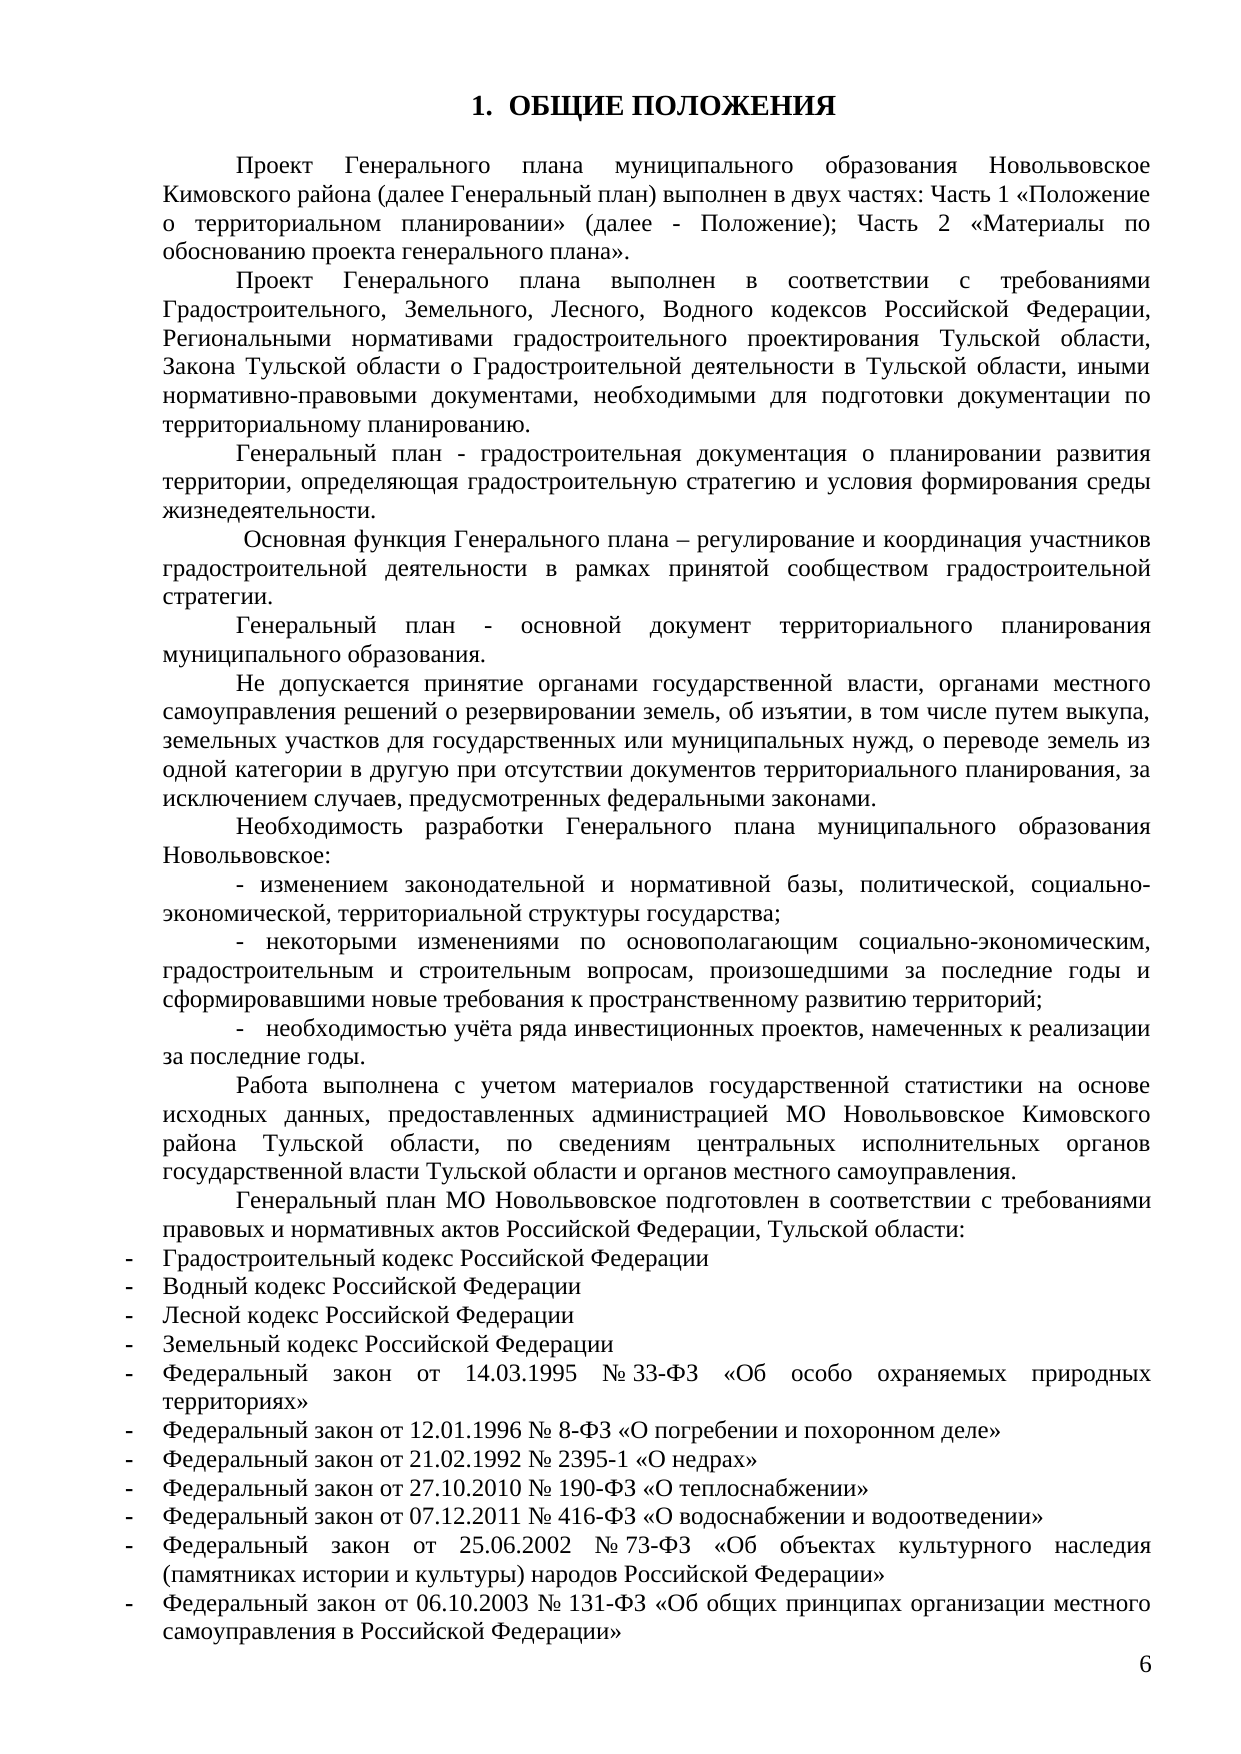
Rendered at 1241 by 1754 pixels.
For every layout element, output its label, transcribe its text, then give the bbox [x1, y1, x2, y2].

text Генеральный план МО Новольвовское подготовлен в соответствии с требованиями правовых и нормативных актов Российской Федерации, Тульской области: [162, 1185, 1152, 1243]
list Федеральный закон от 25.06.2002 № 73-ФЗ «Об объектах культурного наследия (памятниках истории и культуры) народов Российской Федерации» [125, 1530, 1152, 1588]
text Проект Генерального плана муниципального образования Новольвовское Кимовского района (далее Генеральный план) выполнен в двух частях: Часть 1 «Положение о территориальном планировании» (далее - Положение); Часть 2 «Материалы по обоснованию проекта генерального плана». [162, 150, 1152, 265]
text - изменением законодательной и нормативной базы, политической, социально-экономической, территориальной структуры государства; [162, 869, 1152, 926]
text Работа выполнена с учетом материалов государственной статистики на основе исходных данных, предоставленных администрацией МО Новольвовское Кимовского района Тульской области, по сведениям центральных исполнительных органов государственной власти Тульской области и органов местного самоуправления. [162, 1070, 1152, 1185]
list Лесной кодекс Российской Федерации [125, 1300, 1152, 1329]
text Генеральный план - основной документ территориального планирования муниципального образования. [162, 610, 1152, 668]
text - необходимостью учёта ряда инвестиционных проектов, намеченных к реализации за последние годы. [162, 1013, 1152, 1070]
text Основная функция Генерального плана – регулирование и координация участников градостроительной деятельности в рамках принятой сообществом градостроительной стратегии. [162, 524, 1152, 610]
list Федеральный закон от 12.01.1996 № 8-ФЗ «О погребении и похоронном деле» [125, 1415, 1152, 1444]
text Генеральный план - градостроительная документация о планировании развития территории, определяющая градостроительную стратегию и условия формирования среды жизнедеятельности. [162, 438, 1152, 524]
text - некоторыми изменениями по основополагающим социально-экономическим, градостроительным и строительным вопросам, произошедшими за последние годы и сформировавшими новые требования к пространственному развитию территорий; [162, 926, 1152, 1013]
list Земельный кодекс Российской Федерации [125, 1329, 1152, 1358]
list Федеральный закон от 14.03.1995 № 33-ФЗ «Об особо охраняемых природных территориях» [125, 1358, 1152, 1415]
text Необходимость разработки Генерального плана муниципального образования Новольвовское: [162, 811, 1152, 869]
list Федеральный закон от 27.10.2010 № 190-ФЗ «О теплоснабжении» [125, 1473, 1152, 1501]
list Водный кодекс Российской Федерации [125, 1271, 1152, 1300]
list Федеральный закон от 21.02.1992 № 2395-1 «О недрах» [125, 1444, 1152, 1473]
list Федеральный закон от 07.12.2011 № 416-ФЗ «О водоснабжении и водоотведении» [125, 1501, 1152, 1530]
list Градостроительный кодекс Российской Федерации [125, 1243, 1152, 1271]
text Проект Генерального плана выполнен в соответствии с требованиями Градостроительного, Земельного, Лесного, Водного кодексов Российской Федерации, Региональными нормативами градостроительного проектирования Тульской области, Закона Тульской области о Градостроительной деятельности в Тульской области, иными нормативно-правовыми документами, необходимыми для подготовки документации по территориальному планированию. [162, 265, 1152, 438]
subtitle Общие положения [156, 88, 1152, 121]
list Федеральный закон от 06.10.2003 № 131-ФЗ «Об общих принципах организации местного самоуправления в Российской Федерации» [125, 1588, 1152, 1645]
text Не допускается принятие органами государственной власти, органами местного самоуправления решений о резервировании земель, об изъятии, в том числе путем выкупа, земельных участков для государственных или муниципальных нужд, о переводе земель из одной категории в другую при отсутствии документов территориального планирования, за исключением случаев, предусмотренных федеральными законами. [162, 668, 1152, 811]
